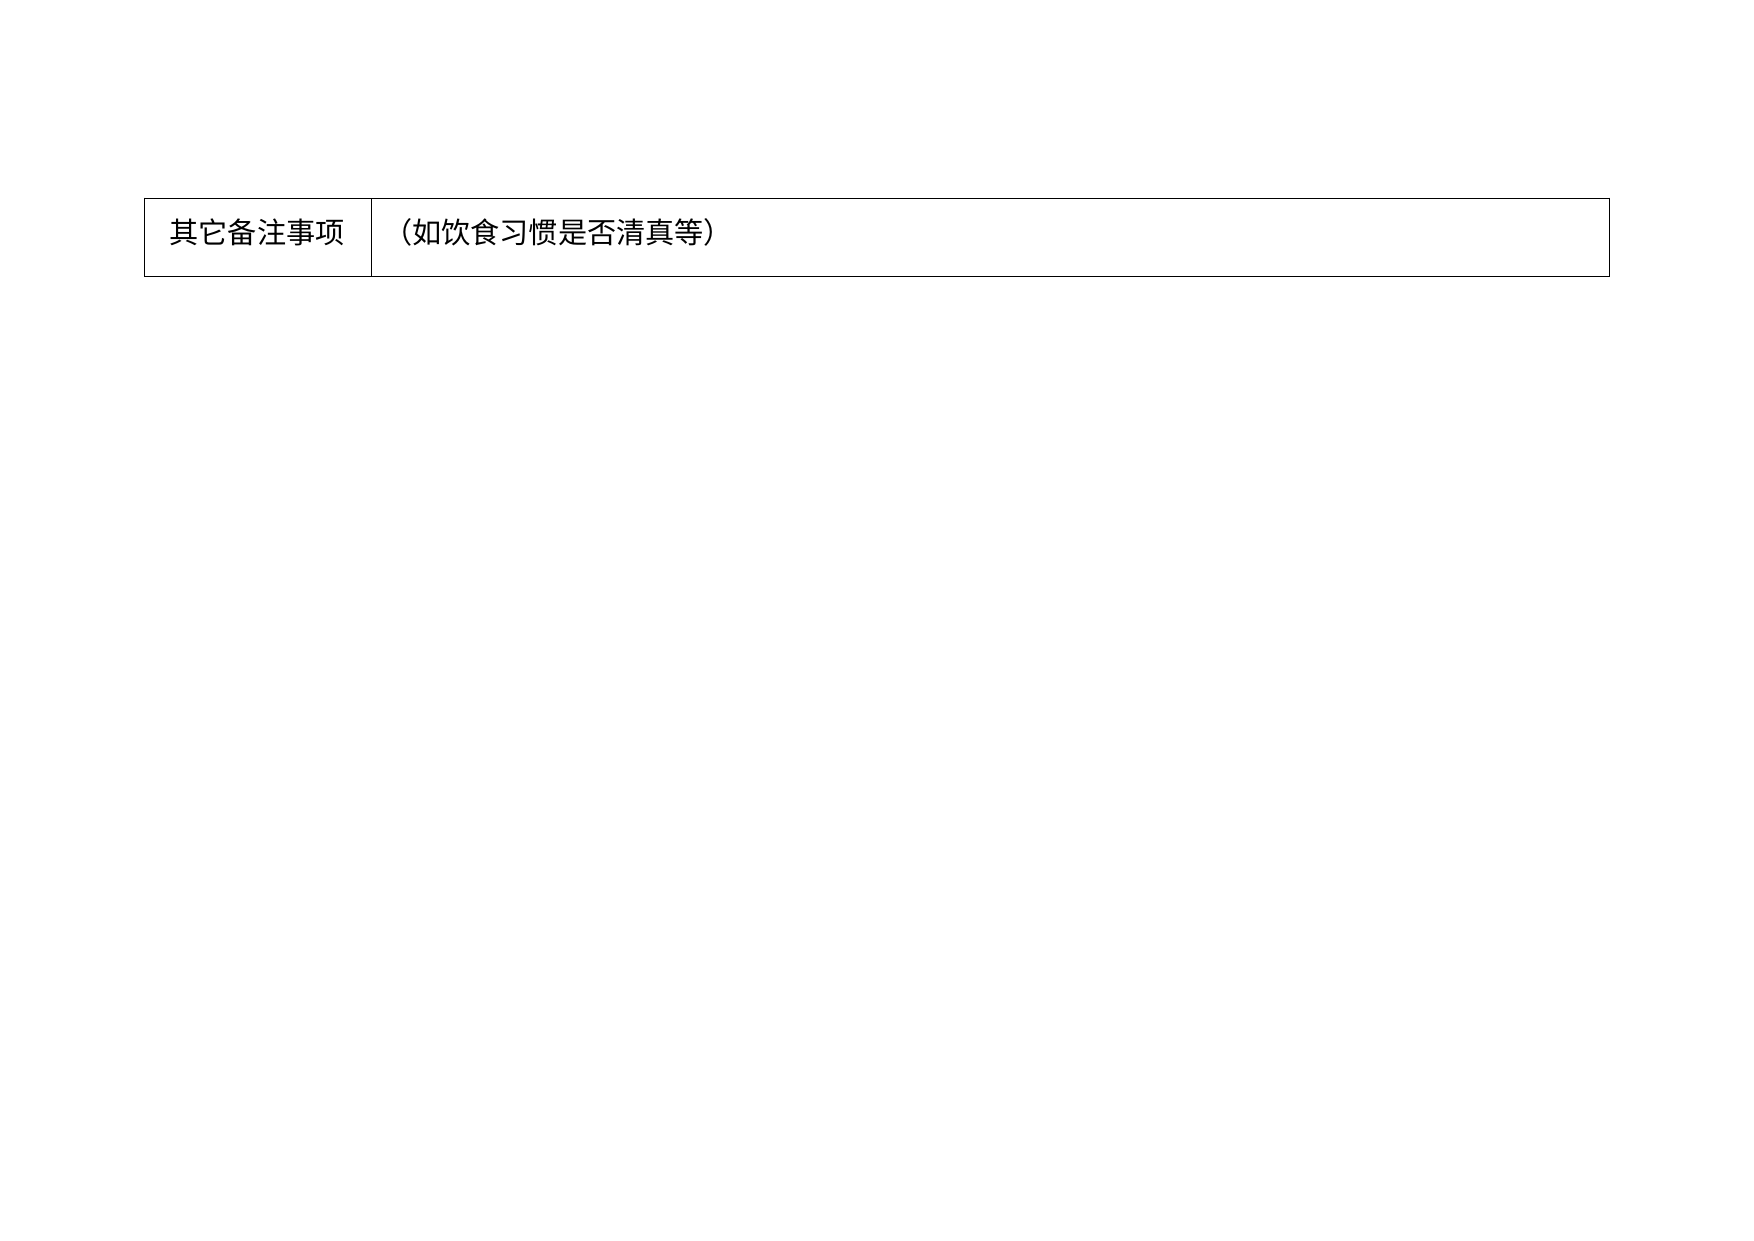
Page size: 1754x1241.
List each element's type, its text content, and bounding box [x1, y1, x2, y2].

table_cell 其它备注事项 [145, 199, 371, 276]
table_cell （如饮食习惯是否清真等） [372, 199, 1609, 276]
